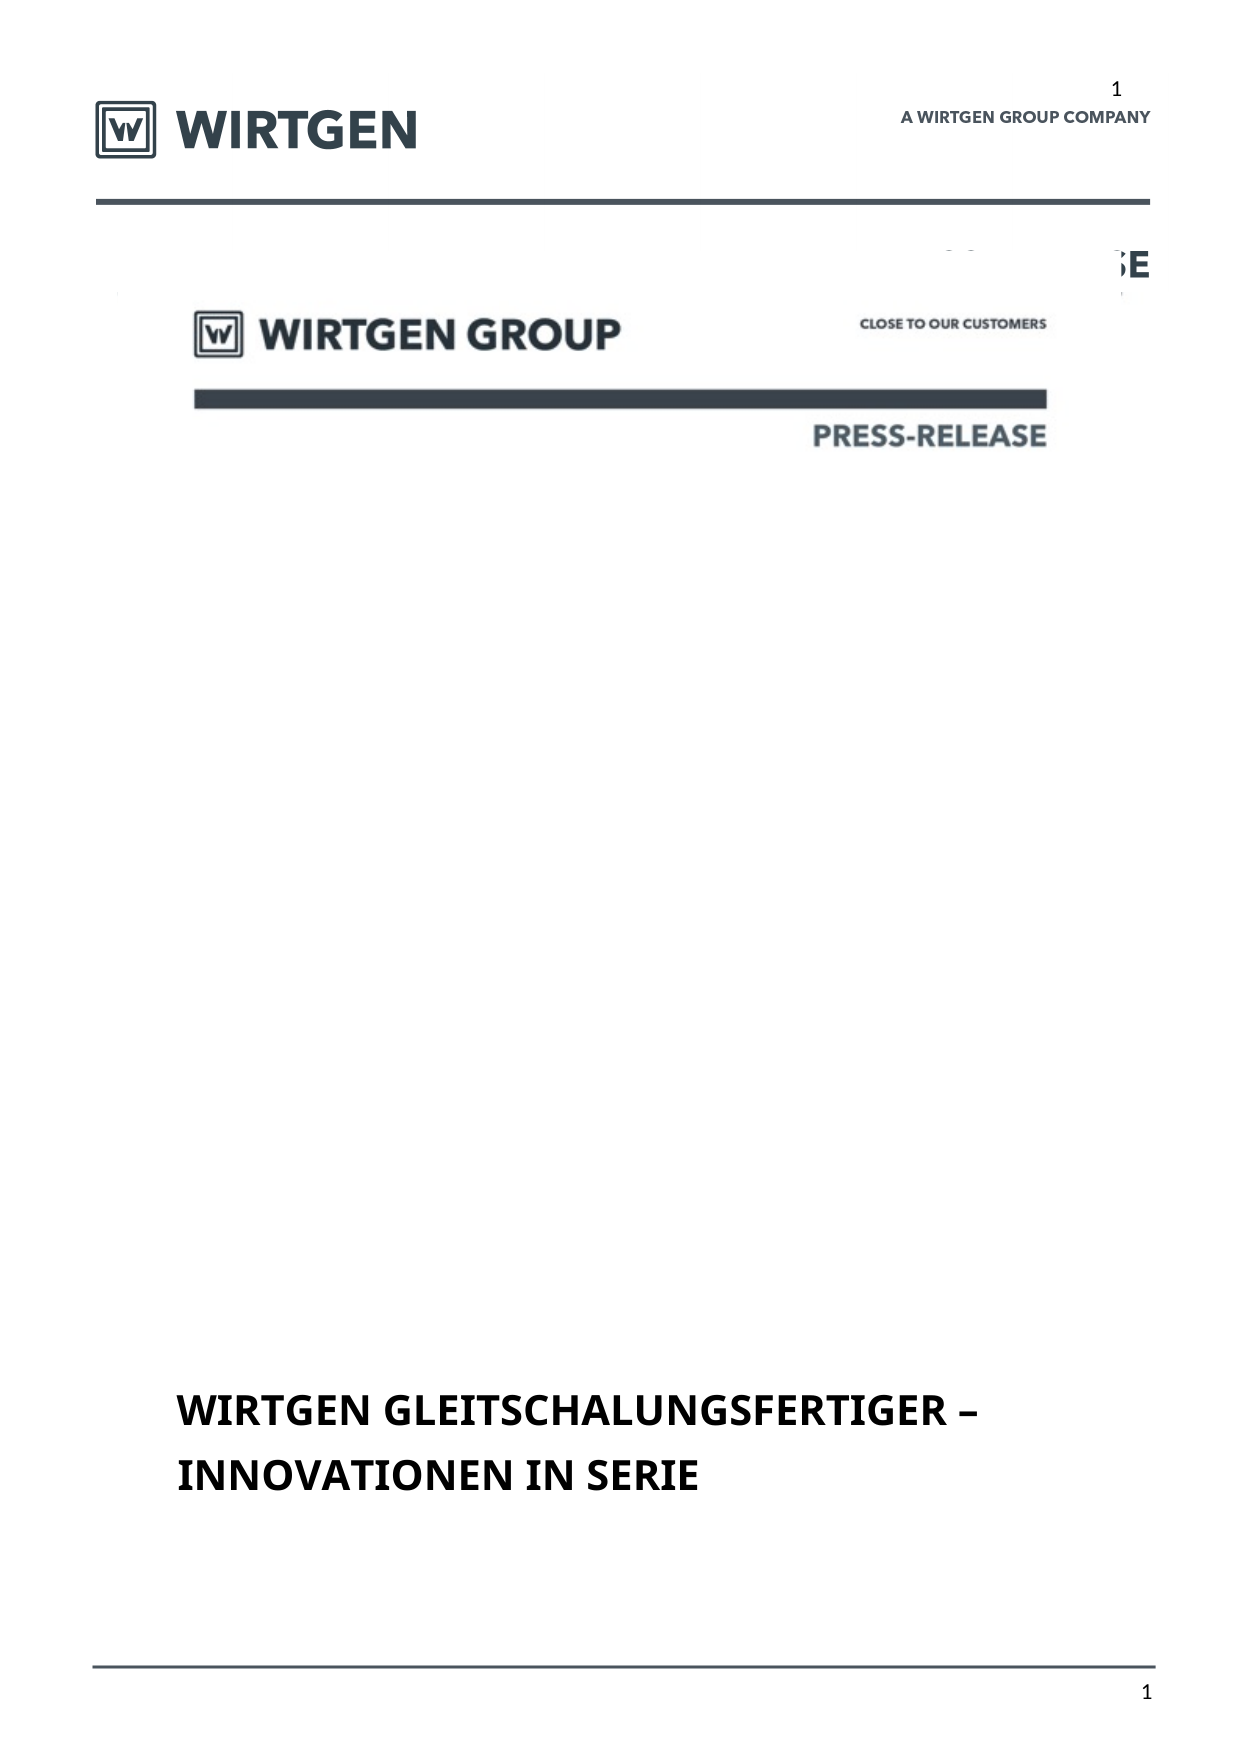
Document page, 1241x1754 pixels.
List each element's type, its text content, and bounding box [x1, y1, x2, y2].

text WIRTGEN GLEITSCHALUNGSFERTIGER – INNOVATIONEN IN SERIE [176, 1381, 1150, 1503]
picture [64, 1657, 1175, 1677]
picture [76, 73, 1169, 1309]
